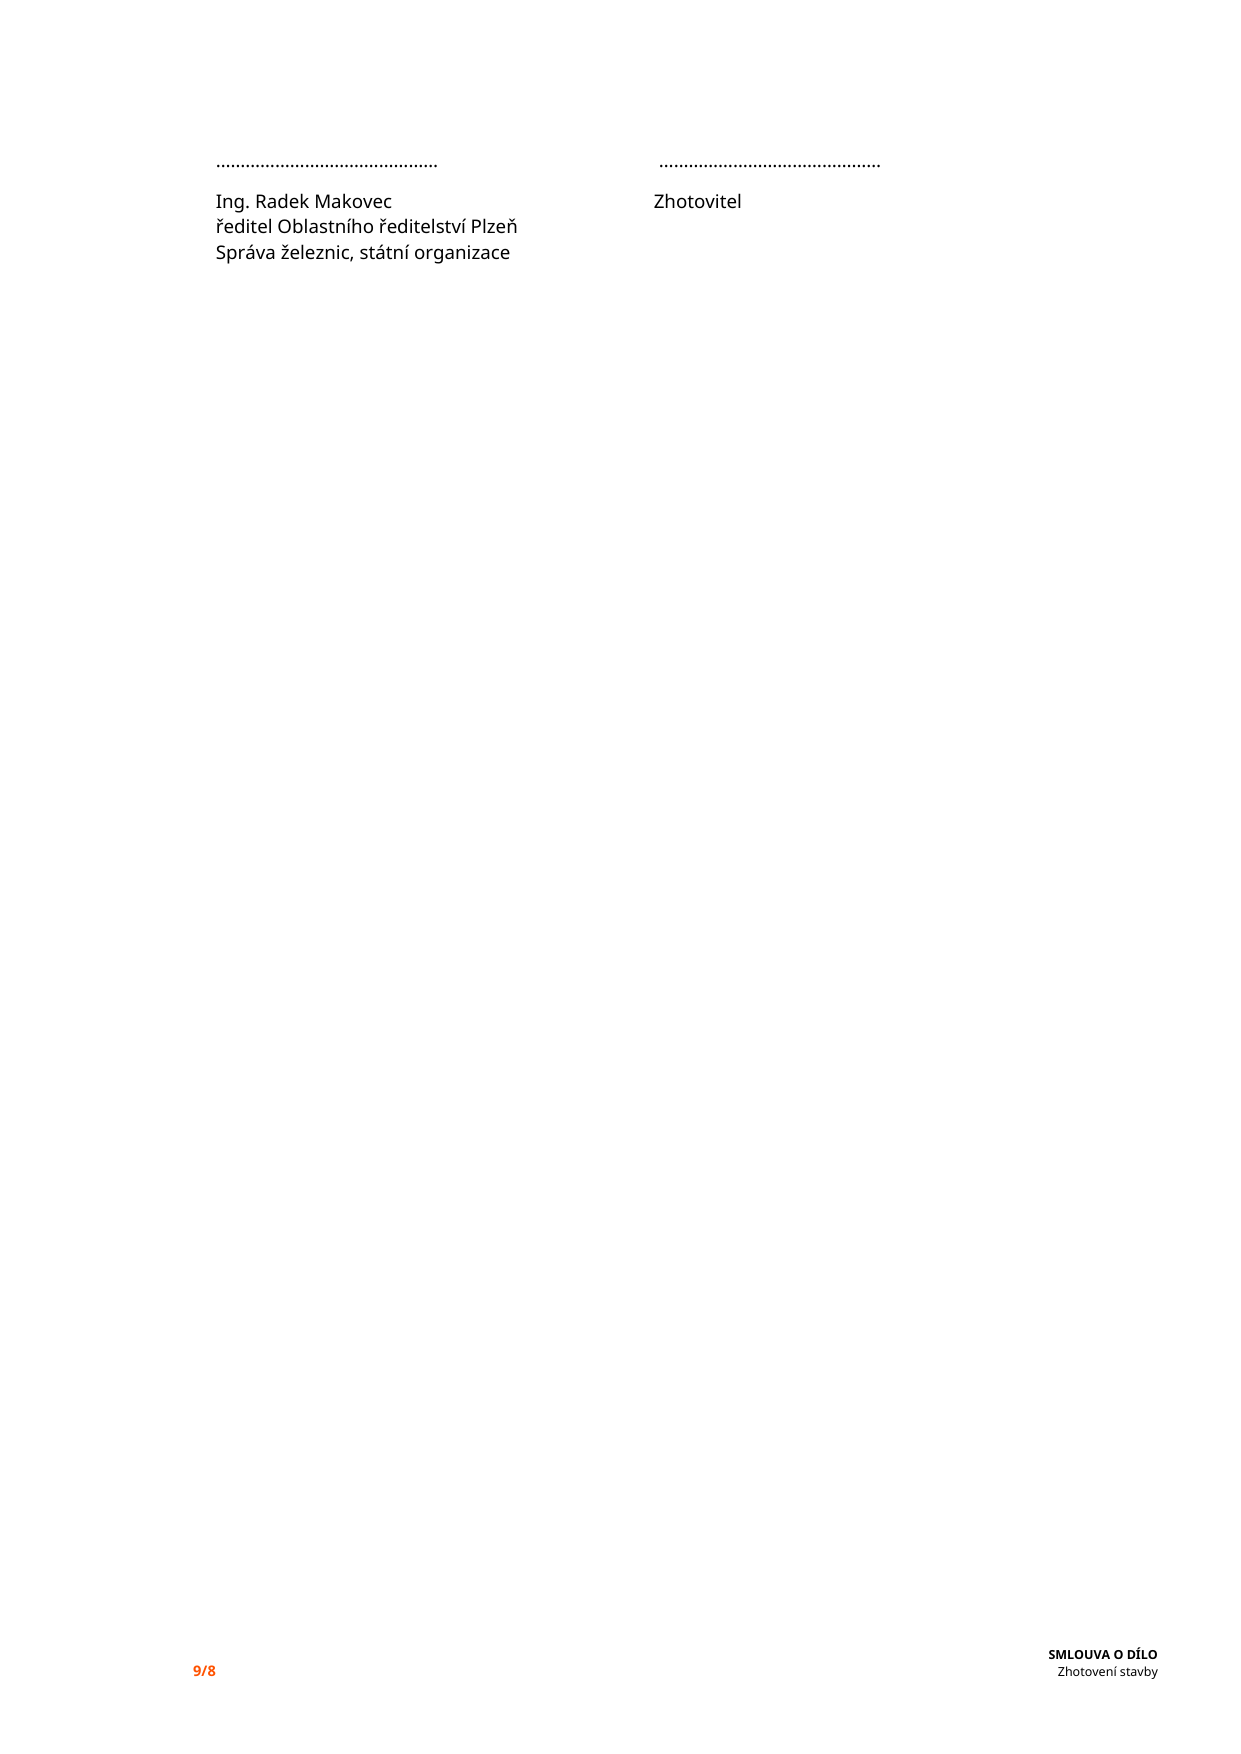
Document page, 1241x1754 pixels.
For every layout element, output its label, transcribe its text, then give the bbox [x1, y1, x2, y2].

table_header Zhotovitel [642, 188, 1080, 264]
table_header Ing. Radek Makovec ředitel Oblastního ředitelství Plzeň Správa železnic, státní organizace [204, 188, 642, 264]
text ……………………………………… ……………………………………… [216, 147, 1093, 173]
